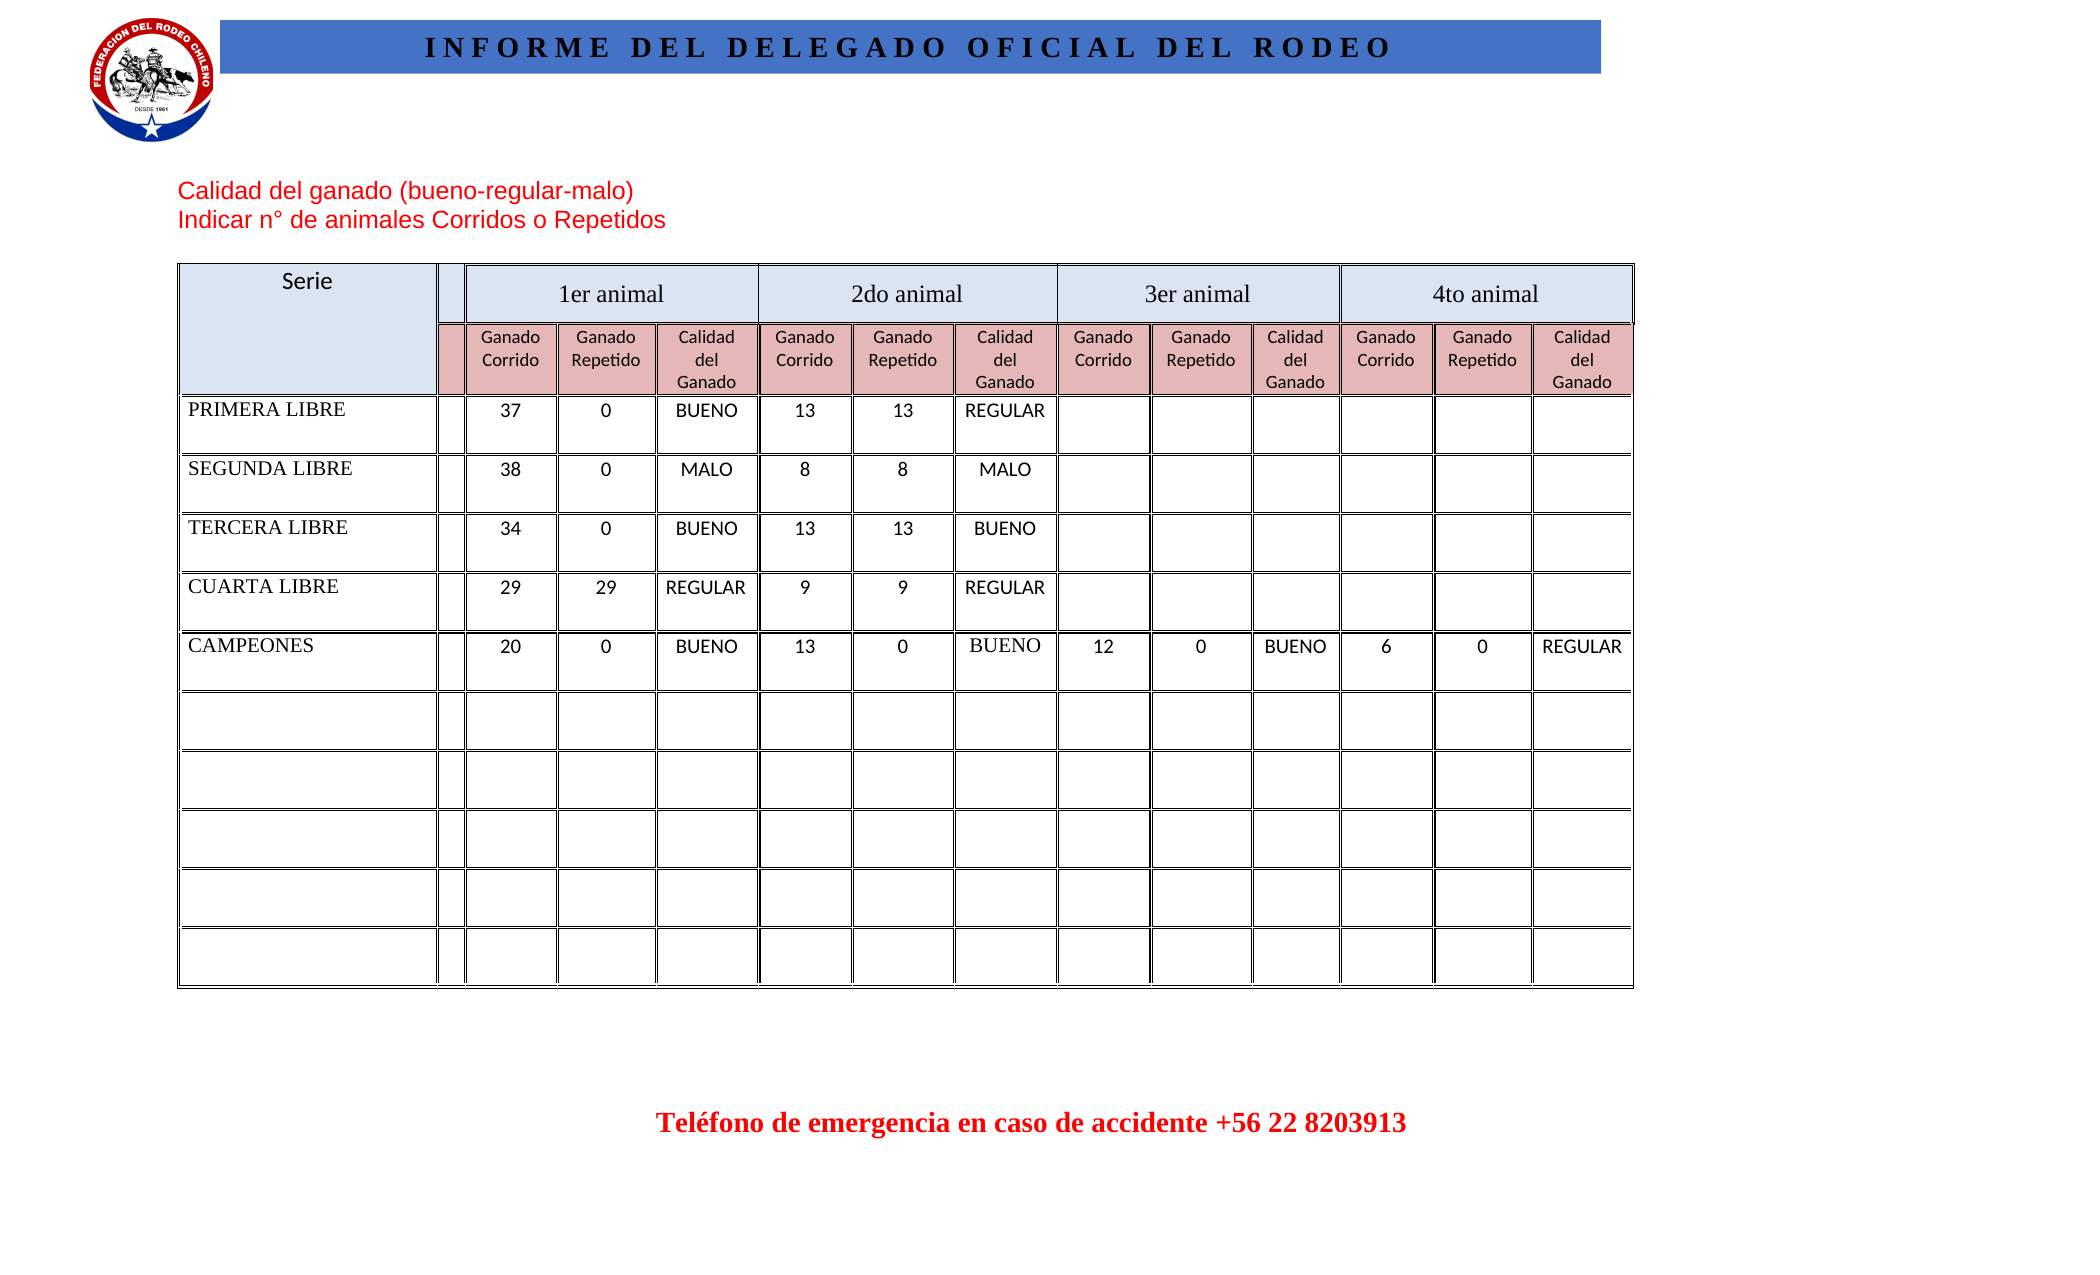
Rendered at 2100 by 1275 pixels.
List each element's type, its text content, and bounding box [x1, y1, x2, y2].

table_cell [1059, 456, 1149, 512]
table_cell [761, 752, 851, 808]
table_cell [1534, 394, 1633, 453]
list Calidad del ganado (bueno-regular-malo) [177, 176, 1923, 205]
table_cell [854, 752, 953, 808]
table_cell Ganado Repetido [559, 325, 655, 394]
table_cell [1342, 397, 1432, 453]
table_header Serie [180, 264, 436, 394]
table_cell Ganado Repetido [1436, 325, 1531, 394]
table_cell [656, 926, 759, 985]
table_cell [439, 752, 464, 808]
table_cell [1254, 870, 1339, 926]
table_cell Ganado Repetido [1153, 325, 1251, 394]
table_cell REGULAR [956, 397, 1056, 453]
table_cell 0 [559, 634, 655, 689]
table_cell [761, 870, 851, 926]
table_cell [1436, 574, 1531, 630]
table_cell [1340, 926, 1434, 985]
table_cell [1342, 515, 1432, 571]
table_cell [1059, 693, 1149, 749]
table_cell [1342, 574, 1432, 630]
table_cell [761, 693, 851, 749]
table_cell [1153, 574, 1251, 630]
text Indicar n° de animales Corridos o Repetidos [177, 205, 1923, 234]
table_cell [1254, 693, 1339, 749]
table_cell [1253, 929, 1340, 985]
table_cell [439, 456, 464, 512]
table_cell [558, 929, 656, 985]
table_cell [1534, 690, 1633, 749]
table_cell 6 [1342, 634, 1432, 689]
table_cell [658, 870, 757, 926]
table_cell [466, 929, 557, 985]
table_cell CUARTA LIBRE [179, 571, 438, 630]
table_cell [956, 693, 1056, 749]
table_cell [559, 693, 655, 749]
table_cell [1059, 752, 1149, 808]
table_cell 20 [467, 634, 556, 689]
table_cell MALO [658, 456, 757, 512]
table_cell [1533, 926, 1633, 985]
table_cell 38 [467, 456, 556, 512]
table_cell Ganado Repetido [854, 325, 953, 394]
table_cell 13 [761, 397, 851, 453]
table_cell 8 [761, 456, 851, 512]
table_cell [467, 693, 556, 749]
table_cell REGULAR [956, 574, 1056, 630]
table_cell [1533, 808, 1633, 867]
table_cell [559, 870, 655, 926]
table_cell BUENO [956, 515, 1056, 571]
table_cell Ganado Corrido [1059, 325, 1149, 394]
table_cell 29 [559, 574, 655, 630]
table_cell Calidad del Ganado [956, 325, 1056, 394]
table_cell [1533, 512, 1633, 571]
table_cell 9 [761, 574, 851, 630]
table_cell BUENO [658, 634, 757, 689]
table_cell [179, 867, 438, 926]
table_cell [1059, 811, 1149, 867]
table_cell [467, 752, 556, 808]
table_cell [1059, 397, 1149, 453]
table_cell MALO [956, 456, 1056, 512]
table_cell 8 [854, 456, 953, 512]
table_cell 13 [761, 634, 851, 689]
table_cell [658, 693, 757, 749]
table_cell [179, 926, 438, 985]
table_cell 12 [1059, 634, 1149, 689]
table_cell [956, 752, 1056, 808]
table_cell 0 [559, 397, 655, 453]
table_cell [1533, 571, 1633, 630]
table_cell TERCERA LIBRE [179, 512, 438, 571]
table_cell BUENO [658, 397, 757, 453]
table_cell 13 [854, 397, 953, 453]
table_cell 0 [559, 515, 655, 571]
table_cell BUENO [956, 634, 1056, 689]
table_cell [1436, 456, 1531, 512]
table_cell [1254, 397, 1339, 453]
table_cell PRIMERA LIBRE [180, 394, 436, 453]
table_cell [1342, 456, 1432, 512]
table_cell [559, 811, 655, 867]
table_cell [1153, 456, 1251, 512]
table_cell [658, 752, 757, 808]
table_cell 0 [854, 634, 953, 689]
table_header 4to animal [1342, 266, 1632, 322]
table_cell [439, 811, 464, 867]
table_cell [1434, 926, 1533, 985]
table_cell REGULAR [658, 574, 757, 630]
table_cell 29 [467, 574, 556, 630]
table_cell [854, 870, 953, 926]
table_header 2do animal [759, 266, 1057, 322]
table_cell [956, 870, 1056, 926]
table_cell [1534, 749, 1633, 808]
table_cell [1153, 811, 1251, 867]
table_cell [658, 811, 757, 867]
table_cell [1254, 811, 1339, 867]
table_cell [1342, 811, 1432, 867]
table_cell [956, 811, 1056, 867]
table_cell [854, 811, 953, 867]
table_cell [761, 811, 851, 867]
table_cell [439, 870, 464, 926]
table_cell [1436, 752, 1531, 808]
table_cell [559, 752, 655, 808]
table_cell [1254, 515, 1339, 571]
table_cell [1436, 397, 1531, 453]
table_cell [1534, 453, 1633, 512]
table_cell [439, 397, 464, 453]
table_cell [1058, 929, 1151, 985]
table_cell [439, 693, 464, 749]
table_cell [1254, 456, 1339, 512]
table_cell 37 [467, 397, 556, 453]
table_cell REGULAR [1533, 630, 1633, 689]
table_cell [1342, 870, 1432, 926]
table_cell [439, 325, 464, 394]
table_cell [1153, 515, 1251, 571]
table_cell 34 [467, 515, 556, 571]
table_cell [179, 808, 438, 867]
table_cell [1153, 397, 1251, 453]
table_cell [1436, 515, 1531, 571]
table_cell [1436, 811, 1531, 867]
table_cell [1342, 752, 1432, 808]
table_header 3er animal [1058, 266, 1339, 322]
table_cell [1254, 574, 1339, 630]
table_header 1er animal [467, 266, 758, 322]
table_header [439, 264, 464, 322]
table_cell SEGUNDA LIBRE [180, 453, 436, 512]
table_cell Ganado Corrido [761, 325, 851, 394]
table_cell [1059, 870, 1149, 926]
table_cell 0 [1153, 634, 1251, 689]
table_cell [1153, 870, 1251, 926]
table_cell 13 [854, 515, 953, 571]
table_cell [1436, 870, 1531, 926]
table_cell [1059, 515, 1149, 571]
table_cell [1151, 926, 1253, 985]
table_cell 0 [1436, 634, 1531, 689]
table_cell [853, 926, 955, 985]
table_cell [1153, 752, 1251, 808]
table_cell 9 [854, 574, 953, 630]
table_cell [759, 926, 853, 985]
table_cell [854, 693, 953, 749]
table_cell [467, 870, 556, 926]
table_cell [467, 811, 556, 867]
table_cell [439, 574, 464, 630]
table_cell [439, 515, 464, 571]
picture [89, 18, 214, 142]
table_cell CAMPEONES [179, 630, 438, 689]
table_cell 0 [559, 456, 655, 512]
table_cell [1436, 693, 1531, 749]
table_cell [1059, 574, 1149, 630]
table_cell BUENO [1254, 634, 1339, 689]
table_cell [180, 690, 436, 749]
table_cell Calidad del Ganado [1254, 325, 1339, 394]
table_cell [180, 749, 436, 808]
table_cell Ganado Corrido [467, 325, 556, 394]
table_cell BUENO [658, 515, 757, 571]
table_cell [955, 929, 1057, 985]
table_cell [1533, 867, 1633, 926]
table_cell Ganado Corrido [1342, 325, 1432, 394]
table_cell Calidad del Ganado [1534, 322, 1633, 394]
table_cell [1153, 693, 1251, 749]
table_cell [439, 634, 464, 689]
table_cell [1254, 752, 1339, 808]
table_cell Calidad del Ganado [658, 325, 757, 394]
table_cell 13 [761, 515, 851, 571]
table_cell [1342, 693, 1432, 749]
table_cell [438, 926, 466, 985]
